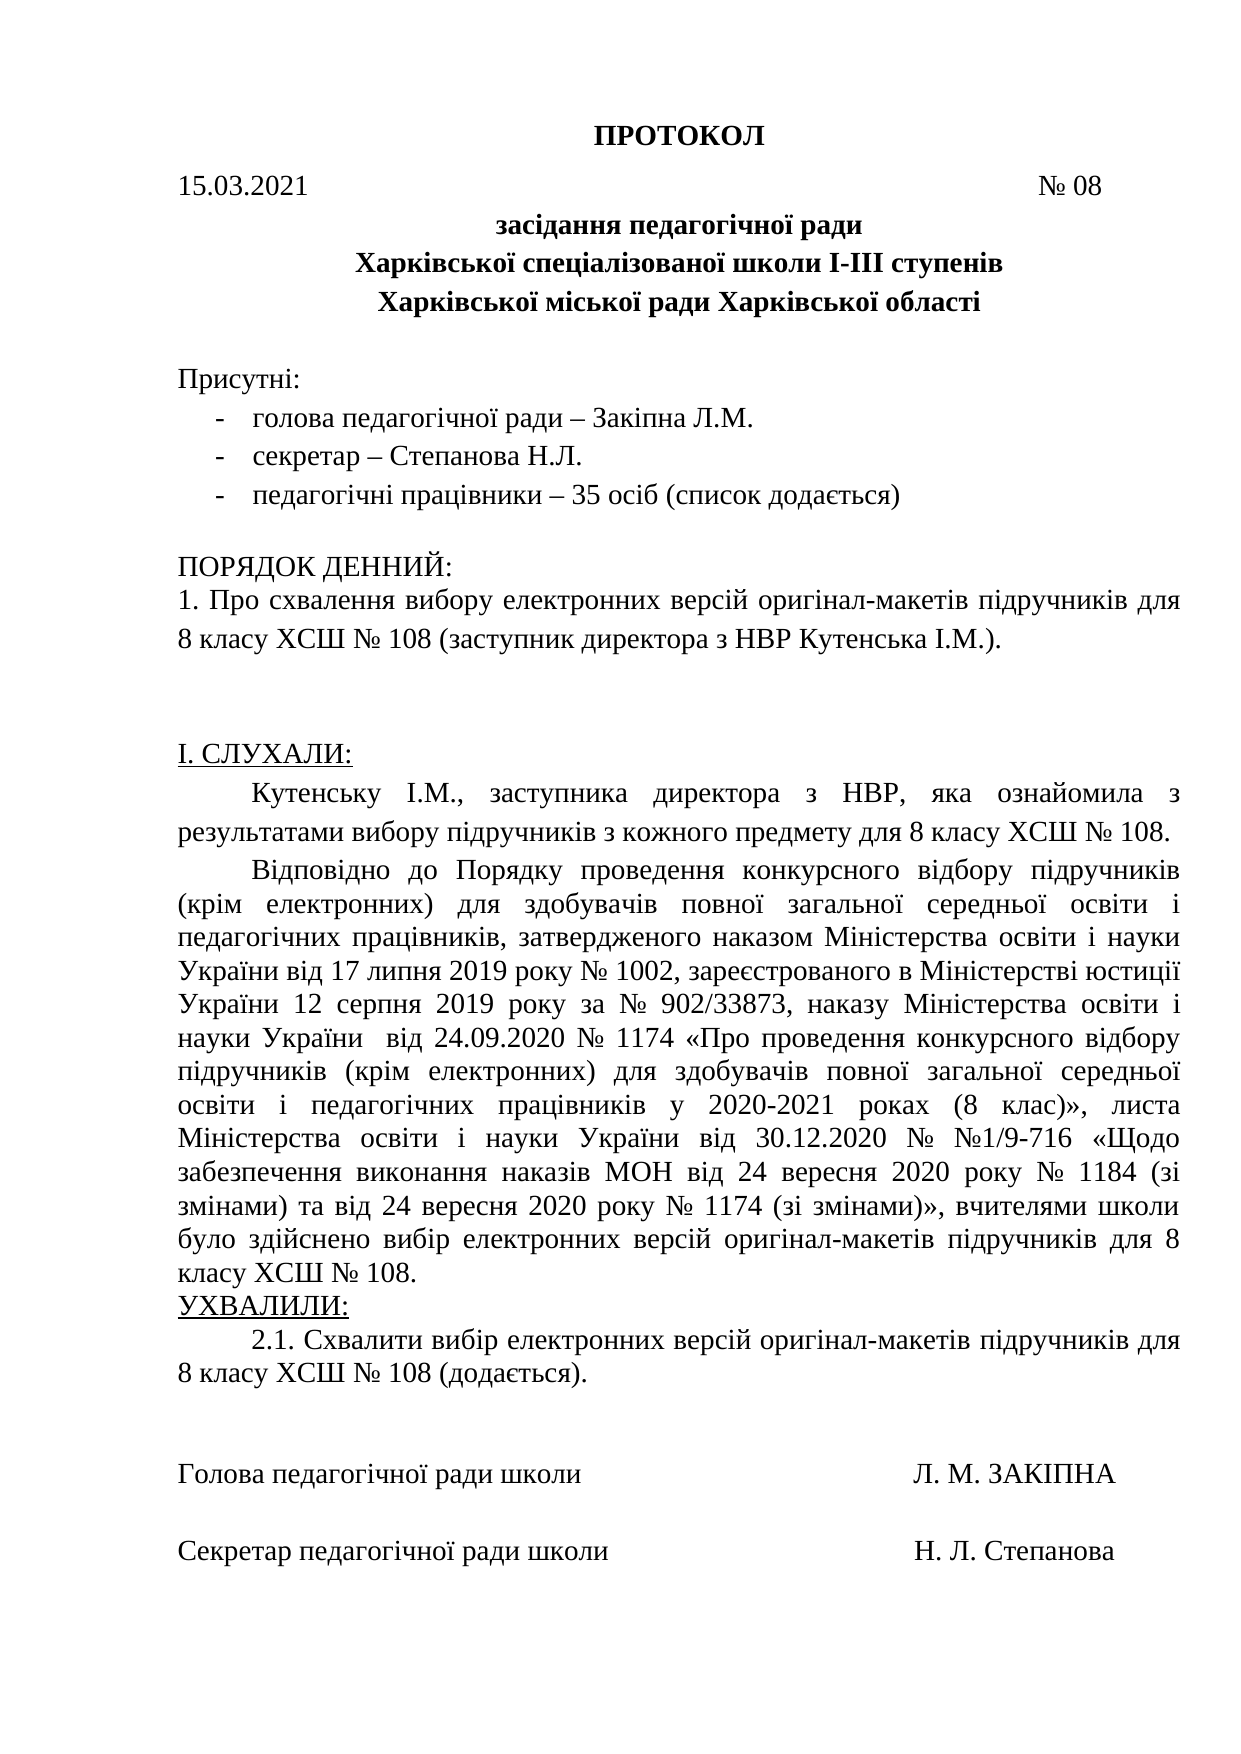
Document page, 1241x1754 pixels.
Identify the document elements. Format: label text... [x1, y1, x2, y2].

list педагогічні працівники – 35 осіб (список додається) [215, 477, 1181, 510]
list секретар – Степанова Н.Л. [215, 438, 1181, 472]
text Присутні: [177, 361, 1181, 395]
text Харківської спеціалізованої школи І-ІІІ ступенів [177, 246, 1181, 279]
text Голова педагогічної ради школи Л. М. ЗАКІПНА [177, 1456, 1181, 1489]
text Відповідно до Порядку проведення конкурсного відбору підручників (крім електронних) для здобувачів повної загальної середньої освіти і педагогічних працівників, затвердженого наказом Міністерства освіти і науки України від 17 липня 2019 року № 1002, зареєстрованого в Міністерстві юстиції України 12 серпня 2019 року за № 902/33873, наказу Міністерства освіти і науки України від 24.09.2020 № 1174 «Про проведення конкурсного відбору підручників (крім електронних) для здобувачів повної загальної середньої освіти і педагогічних працівників у 2020-2021 роках (8 клас)», листа Міністерства освіти і науки України від 30.12.2020 № №1/9-716 «Щодо забезпечення виконання наказів МОН від 24 вересня 2020 року № 1184 (зі змінами) та від 24 вересня 2020 року № 1174 (зі змінами)», вчителями школи було здійснено вибір електронних версій оригінал-макетів підручників для 8 класу ХСШ № 108. [177, 852, 1181, 1288]
text 2.1. Схвалити вибір електронних версій оригінал-макетів підручників для 8 класу ХСШ № 108 (додається). [177, 1322, 1181, 1389]
text Секретар педагогічної ради школи Н. Л. Степанова [177, 1533, 1181, 1567]
text УХВАЛИЛИ: [177, 1288, 1181, 1322]
text ПОРЯДОК ДЕННИЙ: [177, 549, 1181, 582]
text 15.03.2021 № 08 [177, 168, 1181, 202]
text ПРОТОКОЛ [177, 118, 1181, 152]
text 1. Про схвалення вибору електронних версій оригінал-макетів підручників для 8 класу ХСШ № 108 (заступник директора з НВР Кутенська І.М.). [177, 582, 1181, 654]
list голова педагогічної ради – Закіпна Л.М. [215, 400, 1181, 433]
text засідання педагогічної ради [177, 207, 1181, 241]
text І. СЛУХАЛИ: [177, 737, 1181, 770]
text Харківської міської ради Харківської області [177, 284, 1181, 318]
text Кутенську І.М., заступника директора з НВР, яка ознайомила з результатами вибору підручників з кожного предмету для 8 класу ХСШ № 108. [177, 775, 1181, 847]
